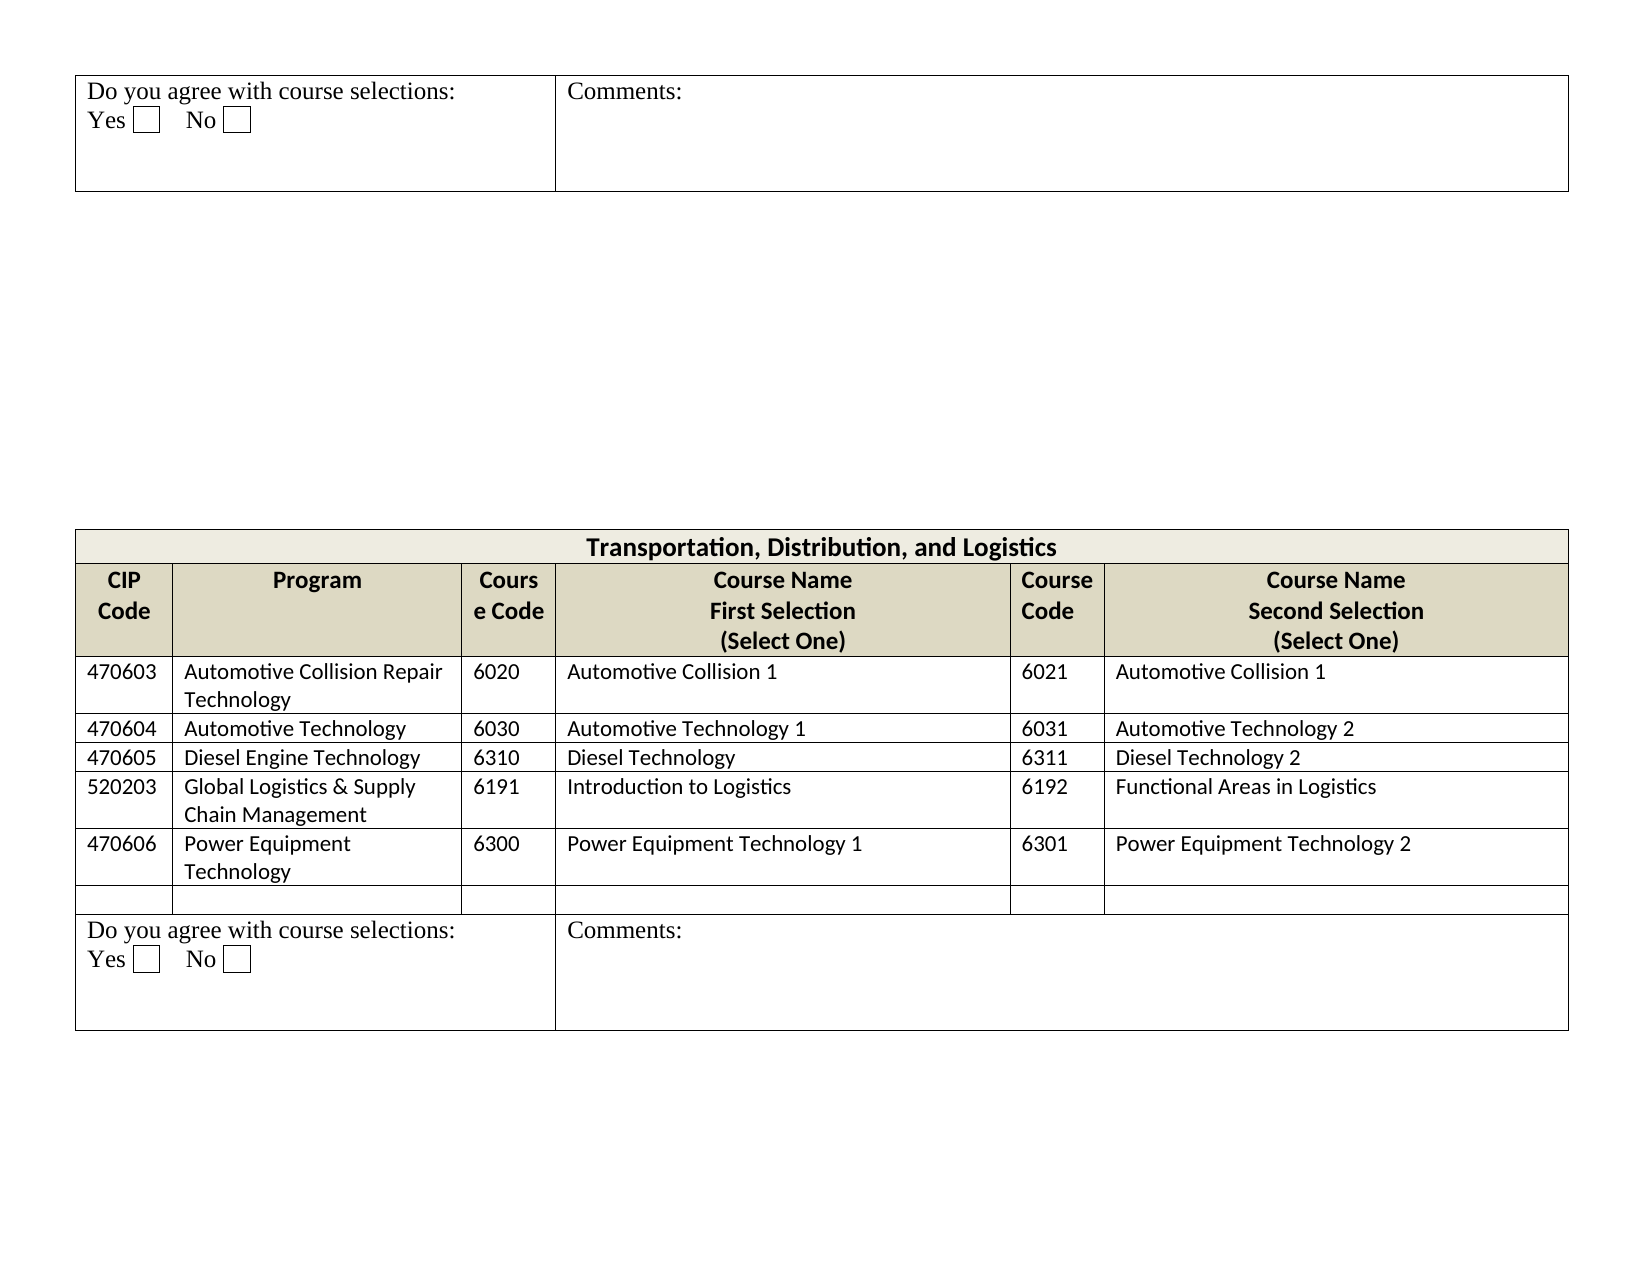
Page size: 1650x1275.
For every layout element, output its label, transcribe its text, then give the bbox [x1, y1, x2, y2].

table_cell Automotive Collision Repair Technology [173, 657, 461, 713]
table_cell Course Code [462, 564, 555, 656]
table_cell Do you agree with course selections: Yes No [76, 915, 555, 1030]
table_cell 6020 [462, 657, 555, 713]
table_cell Do you agree with course selections: Yes No [76, 76, 555, 191]
table_cell [76, 886, 172, 914]
table_cell [462, 886, 555, 914]
table_cell Comments: [556, 915, 1568, 1030]
table_cell Diesel Technology [556, 743, 1010, 771]
table_cell [1105, 886, 1568, 914]
table_cell Power Equipment Technology 1 [556, 829, 1010, 885]
table_cell Automotive Technology 2 [1105, 714, 1568, 742]
table_cell Course Name First Selection (Select One) [556, 564, 1010, 656]
table_cell 470604 [76, 714, 172, 742]
table_cell 6300 [462, 829, 555, 885]
table_cell Course Name Second Selection (Select One) [1105, 564, 1568, 656]
table_cell Introduction to Logistics [556, 772, 1010, 828]
table_cell Automotive Collision 1 [1105, 657, 1568, 713]
table_cell 6031 [1011, 714, 1104, 742]
table_cell Global Logistics & Supply Chain Management [173, 772, 461, 828]
table_cell Automotive Collision 1 [556, 657, 1010, 713]
table_cell Program [173, 564, 461, 656]
table_cell 6191 [462, 772, 555, 828]
table_cell 470603 [76, 657, 172, 713]
table_cell 6021 [1011, 657, 1104, 713]
table_cell 470605 [76, 743, 172, 771]
table_cell [1011, 886, 1104, 914]
table_cell Diesel Technology 2 [1105, 743, 1568, 771]
table_cell CIP Code [76, 564, 172, 656]
table_header Transportation, Distribution, and Logistics [76, 530, 1568, 563]
table_cell 470606 [76, 829, 172, 885]
table_cell Diesel Engine Technology [173, 743, 461, 771]
table_cell Power Equipment Technology 2 [1105, 829, 1568, 885]
table_cell Automotive Technology 1 [556, 714, 1010, 742]
table_cell 6030 [462, 714, 555, 742]
table_cell 6310 [462, 743, 555, 771]
table_cell 6192 [1011, 772, 1104, 828]
table_cell 6311 [1011, 743, 1104, 771]
table_cell Comments: [556, 76, 1568, 191]
table_cell Course Code [1011, 564, 1104, 656]
table_cell Functional Areas in Logistics [1105, 772, 1568, 828]
table_cell [173, 886, 461, 914]
table_cell Automotive Technology [173, 714, 461, 742]
table_cell 6301 [1011, 829, 1104, 885]
table_cell [556, 886, 1010, 914]
table_cell Power Equipment Technology [173, 829, 461, 885]
table_cell 520203 [76, 772, 172, 828]
